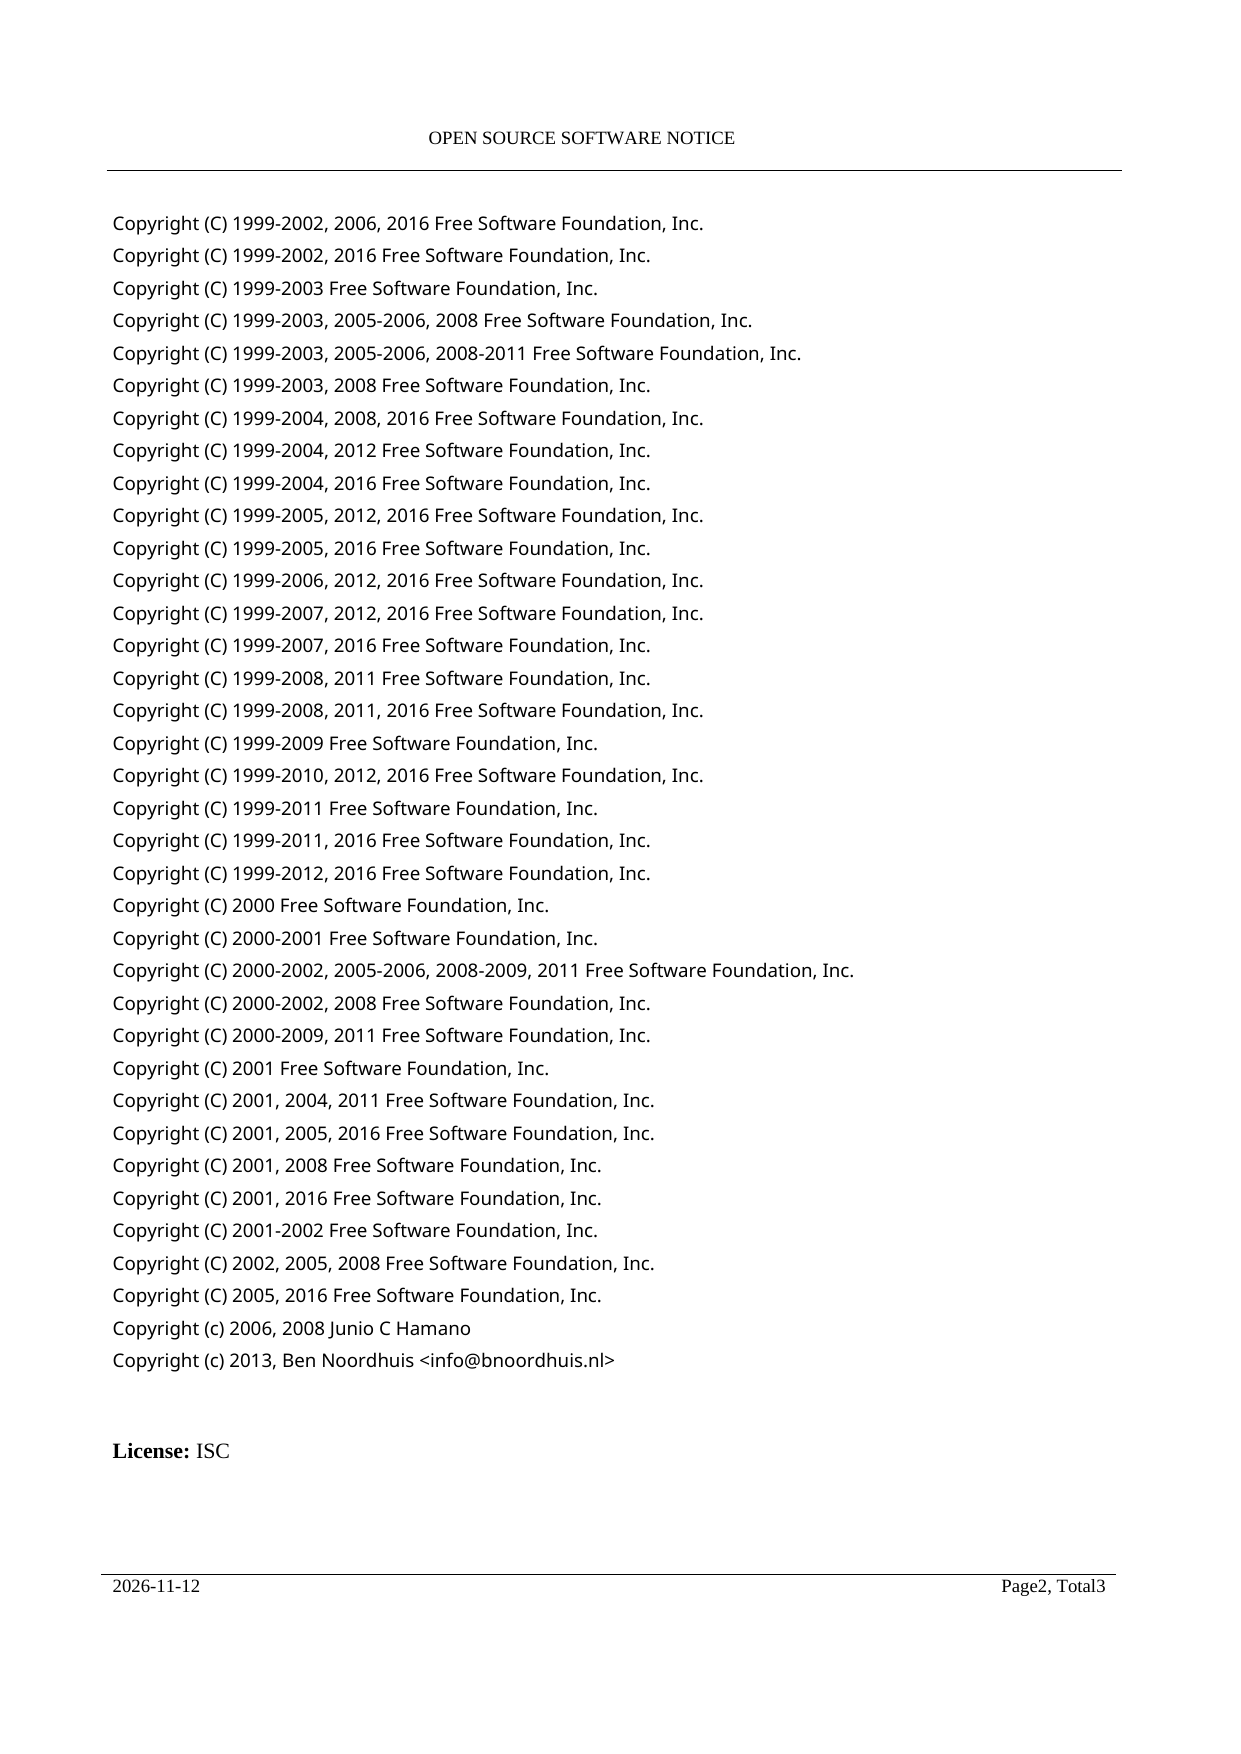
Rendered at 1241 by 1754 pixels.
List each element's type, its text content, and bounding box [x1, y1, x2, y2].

text Copyright (C) 1999-2011 Free Software Foundation, Inc. [112, 791, 1128, 824]
text Copyright (C) 1999-2002, 2016 Free Software Foundation, Inc. [112, 239, 1128, 271]
text Copyright (C) 2000-2002, 2005-2006, 2008-2009, 2011 Free Software Foundation, Inc. [112, 954, 1128, 986]
text Copyright (C) 2000-2009, 2011 Free Software Foundation, Inc. [112, 1019, 1128, 1051]
text Copyright (C) 1999-2012, 2016 Free Software Foundation, Inc. [112, 856, 1128, 889]
text Copyright (C) 1999-2011, 2016 Free Software Foundation, Inc. [112, 824, 1128, 856]
text Copyright (C) 1999-2009 Free Software Foundation, Inc. [112, 726, 1128, 759]
text Copyright (C) 2001, 2004, 2011 Free Software Foundation, Inc. [112, 1084, 1128, 1116]
text License: ISC [112, 1434, 1128, 1467]
text Copyright (C) 2001, 2008 Free Software Foundation, Inc. [112, 1149, 1128, 1181]
text Copyright (C) 1999-2005, 2016 Free Software Foundation, Inc. [112, 531, 1128, 564]
text Copyright (C) 2001-2002 Free Software Foundation, Inc. [112, 1214, 1128, 1246]
text Copyright (C) 2005, 2016 Free Software Foundation, Inc. [112, 1279, 1128, 1311]
text Copyright (C) 1999-2003, 2008 Free Software Foundation, Inc. [112, 369, 1128, 401]
text Copyright (C) 1999-2003 Free Software Foundation, Inc. [112, 271, 1128, 304]
text Copyright (C) 2002, 2005, 2008 Free Software Foundation, Inc. [112, 1246, 1128, 1279]
text Copyright (C) 1999-2008, 2011 Free Software Foundation, Inc. [112, 661, 1128, 694]
text Copyright (C) 1999-2007, 2012, 2016 Free Software Foundation, Inc. [112, 596, 1128, 629]
text Copyright (C) 2000-2002, 2008 Free Software Foundation, Inc. [112, 986, 1128, 1019]
text Copyright (C) 1999-2003, 2005-2006, 2008-2011 Free Software Foundation, Inc. [112, 336, 1128, 369]
text Copyright (C) 2001 Free Software Foundation, Inc. [112, 1051, 1128, 1084]
text Copyright (C) 1999-2004, 2008, 2016 Free Software Foundation, Inc. [112, 401, 1128, 434]
text Copyright (C) 1999-2006, 2012, 2016 Free Software Foundation, Inc. [112, 564, 1128, 596]
text Copyright (C) 1999-2002, 2006, 2016 Free Software Foundation, Inc. [112, 206, 1128, 239]
text Copyright (C) 2000 Free Software Foundation, Inc. [112, 889, 1128, 921]
text Copyright (C) 1999-2005, 2012, 2016 Free Software Foundation, Inc. [112, 499, 1128, 531]
text Copyright (C) 1999-2010, 2012, 2016 Free Software Foundation, Inc. [112, 759, 1128, 791]
text Copyright (C) 1999-2004, 2016 Free Software Foundation, Inc. [112, 466, 1128, 499]
text Copyright (C) 2001, 2016 Free Software Foundation, Inc. [112, 1181, 1128, 1214]
text Copyright (c) 2006, 2008 Junio C Hamano [112, 1311, 1128, 1344]
text Copyright (c) 2013, Ben Noordhuis <info@bnoordhuis.nl> [112, 1344, 1128, 1376]
text Copyright (C) 2000-2001 Free Software Foundation, Inc. [112, 921, 1128, 954]
text Copyright (C) 1999-2007, 2016 Free Software Foundation, Inc. [112, 629, 1128, 661]
text Copyright (C) 2001, 2005, 2016 Free Software Foundation, Inc. [112, 1116, 1128, 1149]
text Copyright (C) 1999-2003, 2005-2006, 2008 Free Software Foundation, Inc. [112, 304, 1128, 336]
text Copyright (C) 1999-2004, 2012 Free Software Foundation, Inc. [112, 434, 1128, 466]
text Copyright (C) 1999-2008, 2011, 2016 Free Software Foundation, Inc. [112, 694, 1128, 726]
